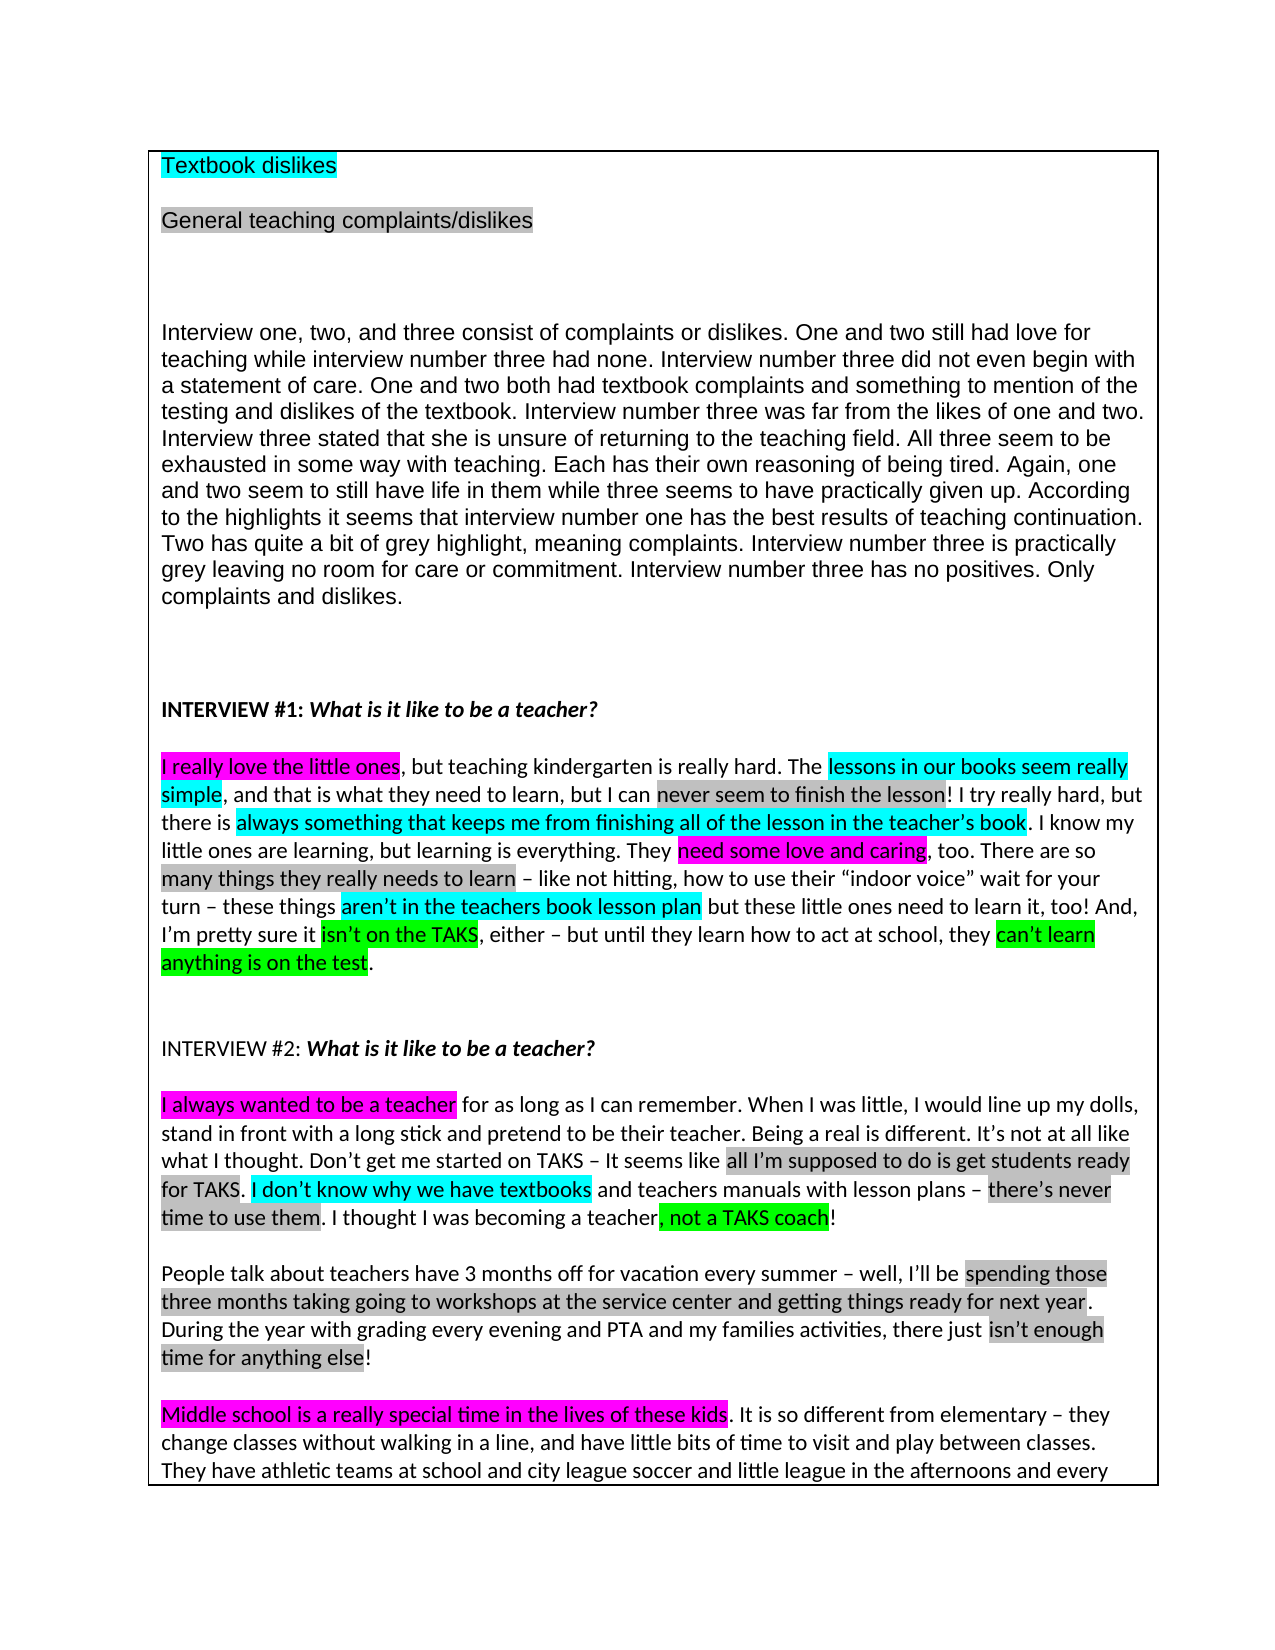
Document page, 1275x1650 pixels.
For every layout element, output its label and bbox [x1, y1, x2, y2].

table_header [149, 152, 1157, 1484]
